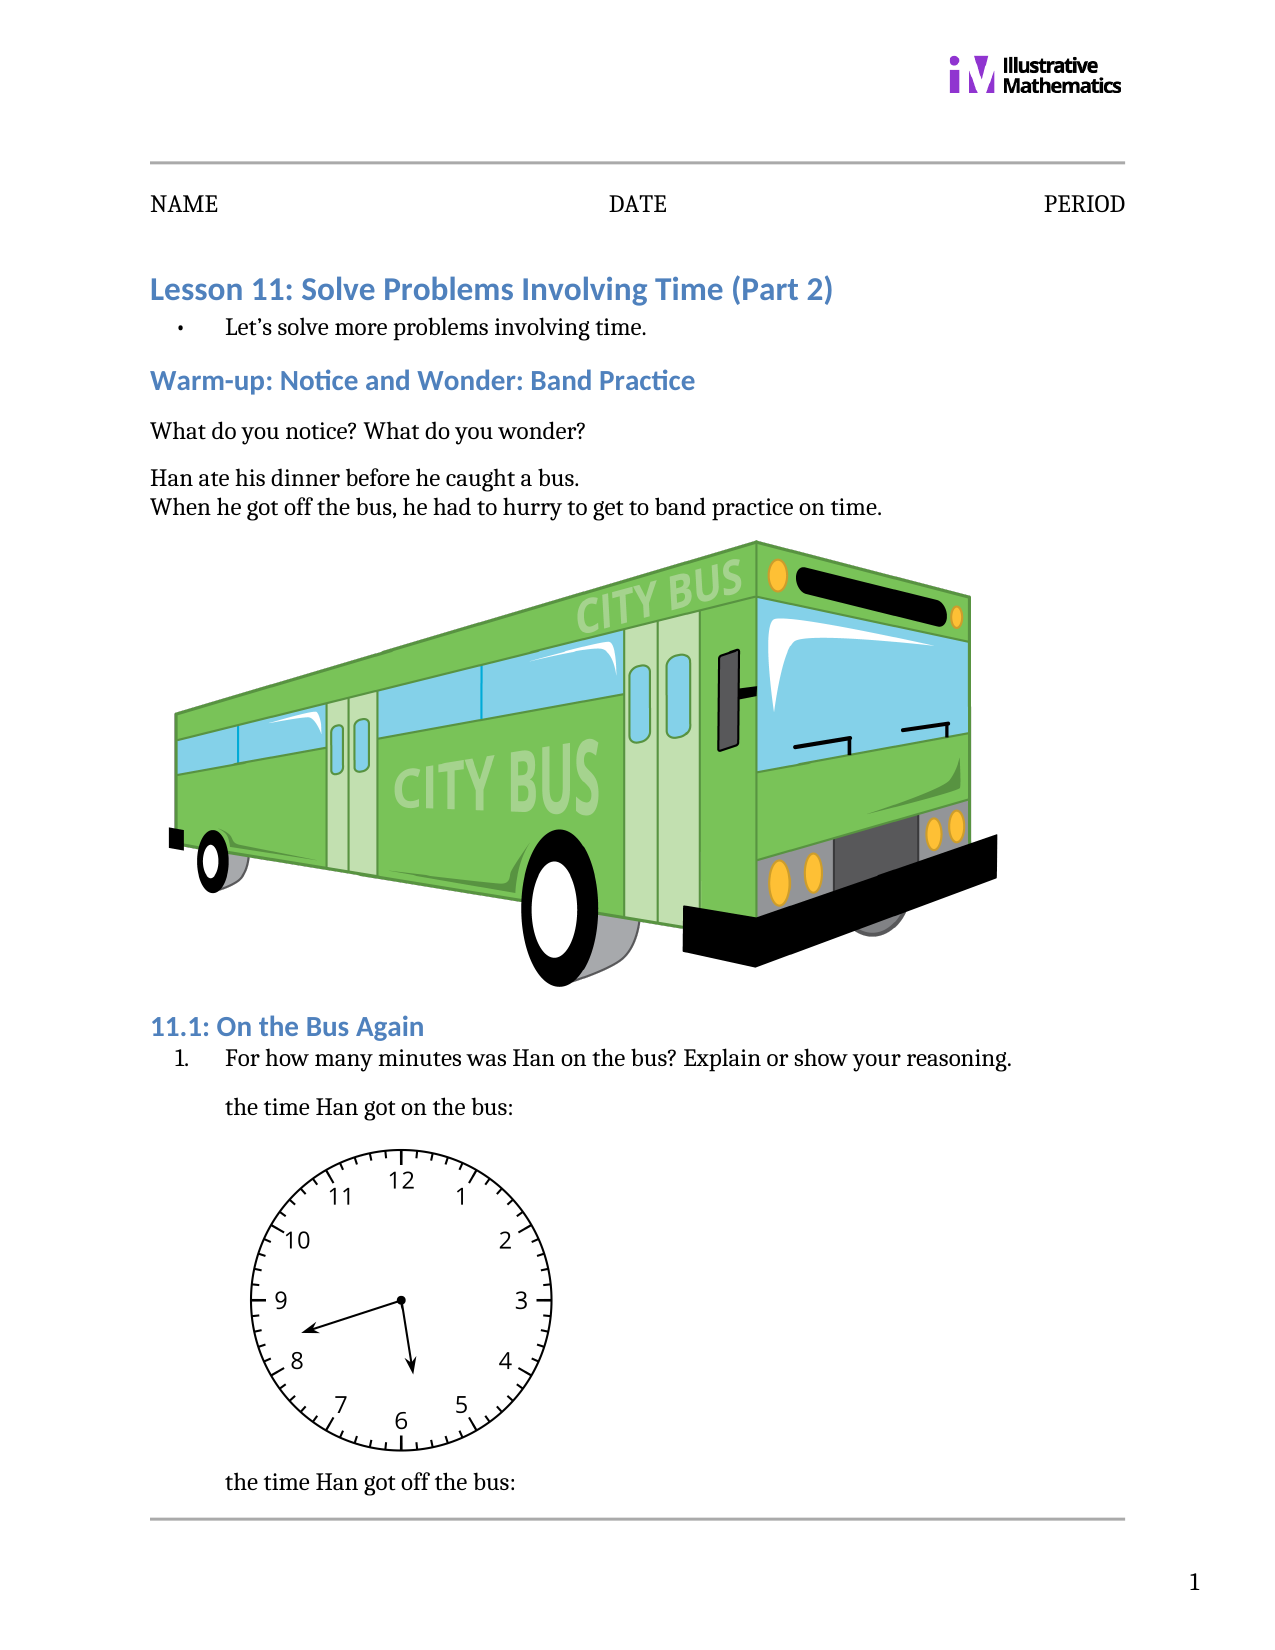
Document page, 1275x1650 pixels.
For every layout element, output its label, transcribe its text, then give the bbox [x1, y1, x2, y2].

list the time Han got off the bus: [175, 1468, 1125, 1496]
list Let’s solve more problems involving time. [175, 313, 1125, 342]
list For how many minutes was Han on the bus? Explain or show your reasoning. [175, 1043, 1125, 1072]
list the time Han got on the bus: [175, 1093, 1125, 1122]
subtitle Lesson 11: Solve Problems Involving Time (Part 2) [150, 268, 1125, 309]
text Han ate his dinner before he caught a bus. When he got off the bus, he had to hurry to get to band practice on time. [150, 464, 1125, 522]
picture [243, 1142, 559, 1458]
subtitle 11.1: On the Bus Again [150, 1008, 1125, 1043]
picture [949, 55, 1121, 93]
subtitle Warm-up: Notice and Wonder: Band Practice [150, 362, 1125, 398]
text What do you notice? What do you wonder? [150, 417, 1125, 446]
picture [168, 540, 998, 987]
